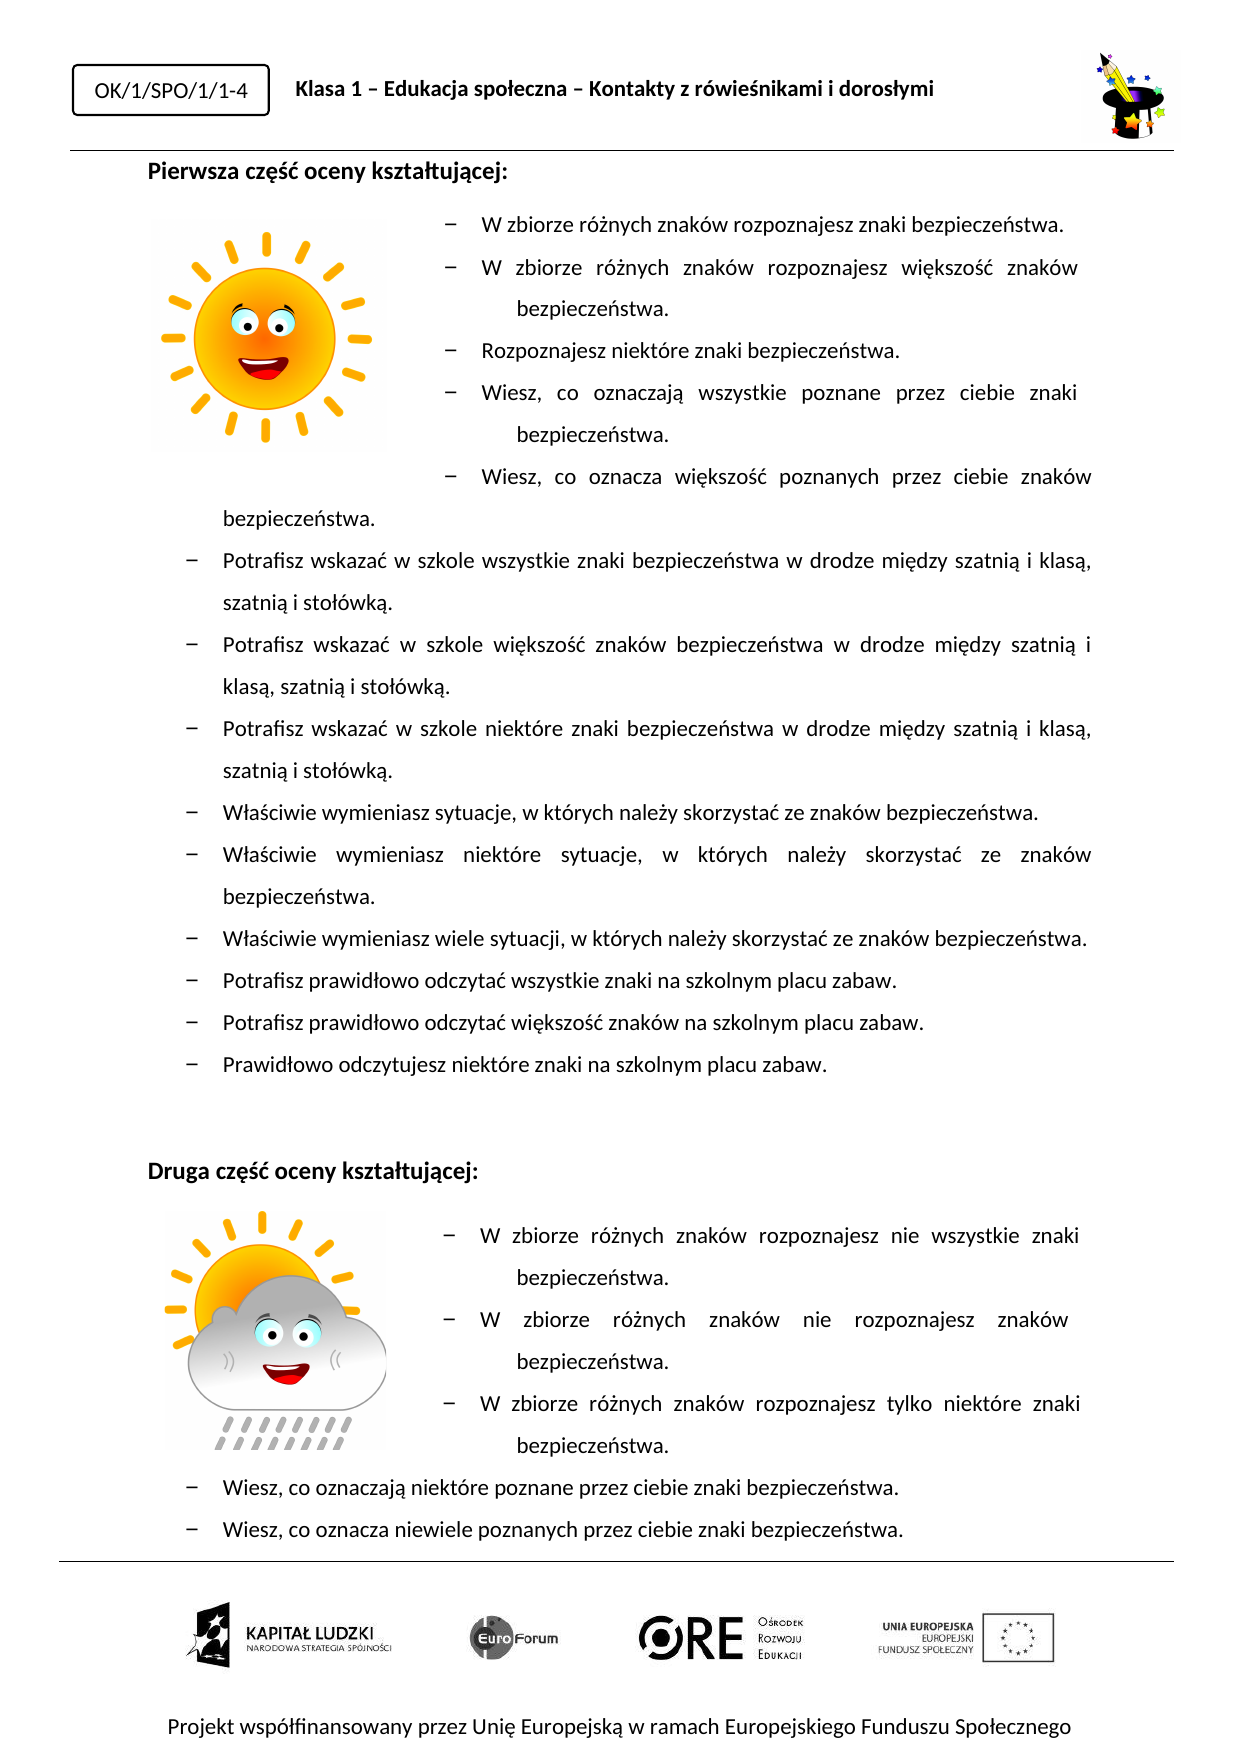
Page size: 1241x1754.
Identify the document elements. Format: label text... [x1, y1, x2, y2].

picture [1081, 50, 1182, 143]
list W zbiorze różnych znaków rozpoznajesz znaki bezpieczeństwa. [185, 211, 1093, 239]
list W zbiorze różnych znaków nie rozpoznajesz znaków bezpieczeństwa. [386, 1306, 1093, 1376]
list Wiesz, co oznaczają wszystkie poznane przez ciebie znaki bezpieczeństwa. [388, 378, 1093, 448]
text Druga część oceny kształtującej: [148, 1155, 1093, 1186]
text Pierwsza część oceny kształtującej: [148, 155, 1093, 185]
list Potrafisz wskazać w szkole niektóre znaki bezpieczeństwa w drodze między szatnią i klasą, szatnią i stołówką. [185, 714, 1093, 784]
list Potrafisz wskazać w szkole wszystkie znaki bezpieczeństwa w drodze między szatnią i klasą, szatnią i stołówką. [185, 546, 1093, 616]
list Prawidłowo odczytujesz niektóre znaki na szkolnym placu zabaw. [185, 1050, 1093, 1078]
list Wiesz, co oznaczają niektóre poznane przez ciebie znaki bezpieczeństwa. [185, 1473, 1093, 1501]
list Rozpoznajesz niektóre znaki bezpieczeństwa. [388, 337, 1093, 364]
picture [148, 1585, 1092, 1684]
list Właściwie wymieniasz niektóre sytuacje, w których należy skorzystać ze znaków bezpieczeństwa. [185, 840, 1093, 910]
picture [164, 1211, 386, 1449]
picture [150, 219, 388, 451]
list Potrafisz wskazać w szkole większość znaków bezpieczeństwa w drodze między szatnią i klasą, szatnią i stołówką. [185, 630, 1093, 700]
list Wiesz, co oznacza większość poznanych przez ciebie znaków bezpieczeństwa. [185, 462, 1093, 532]
list Wiesz, co oznacza niewiele poznanych przez ciebie znaki bezpieczeństwa. [185, 1515, 1093, 1543]
list Właściwie wymieniasz sytuacje, w których należy skorzystać ze znaków bezpieczeństwa. [185, 798, 1093, 826]
list Potrafisz prawidłowo odczytać większość znaków na szkolnym placu zabaw. [185, 1008, 1093, 1036]
list W zbiorze różnych znaków rozpoznajesz nie wszystkie znaki bezpieczeństwa. [386, 1222, 1093, 1292]
list Potrafisz prawidłowo odczytać wszystkie znaki na szkolnym placu zabaw. [185, 966, 1093, 994]
list W zbiorze różnych znaków rozpoznajesz tylko niektóre znaki bezpieczeństwa. [185, 1389, 1093, 1459]
list Właściwie wymieniasz wiele sytuacji, w których należy skorzystać ze znaków bezpieczeństwa. [185, 924, 1093, 952]
list W zbiorze różnych znaków rozpoznajesz większość znaków bezpieczeństwa. [388, 253, 1093, 323]
